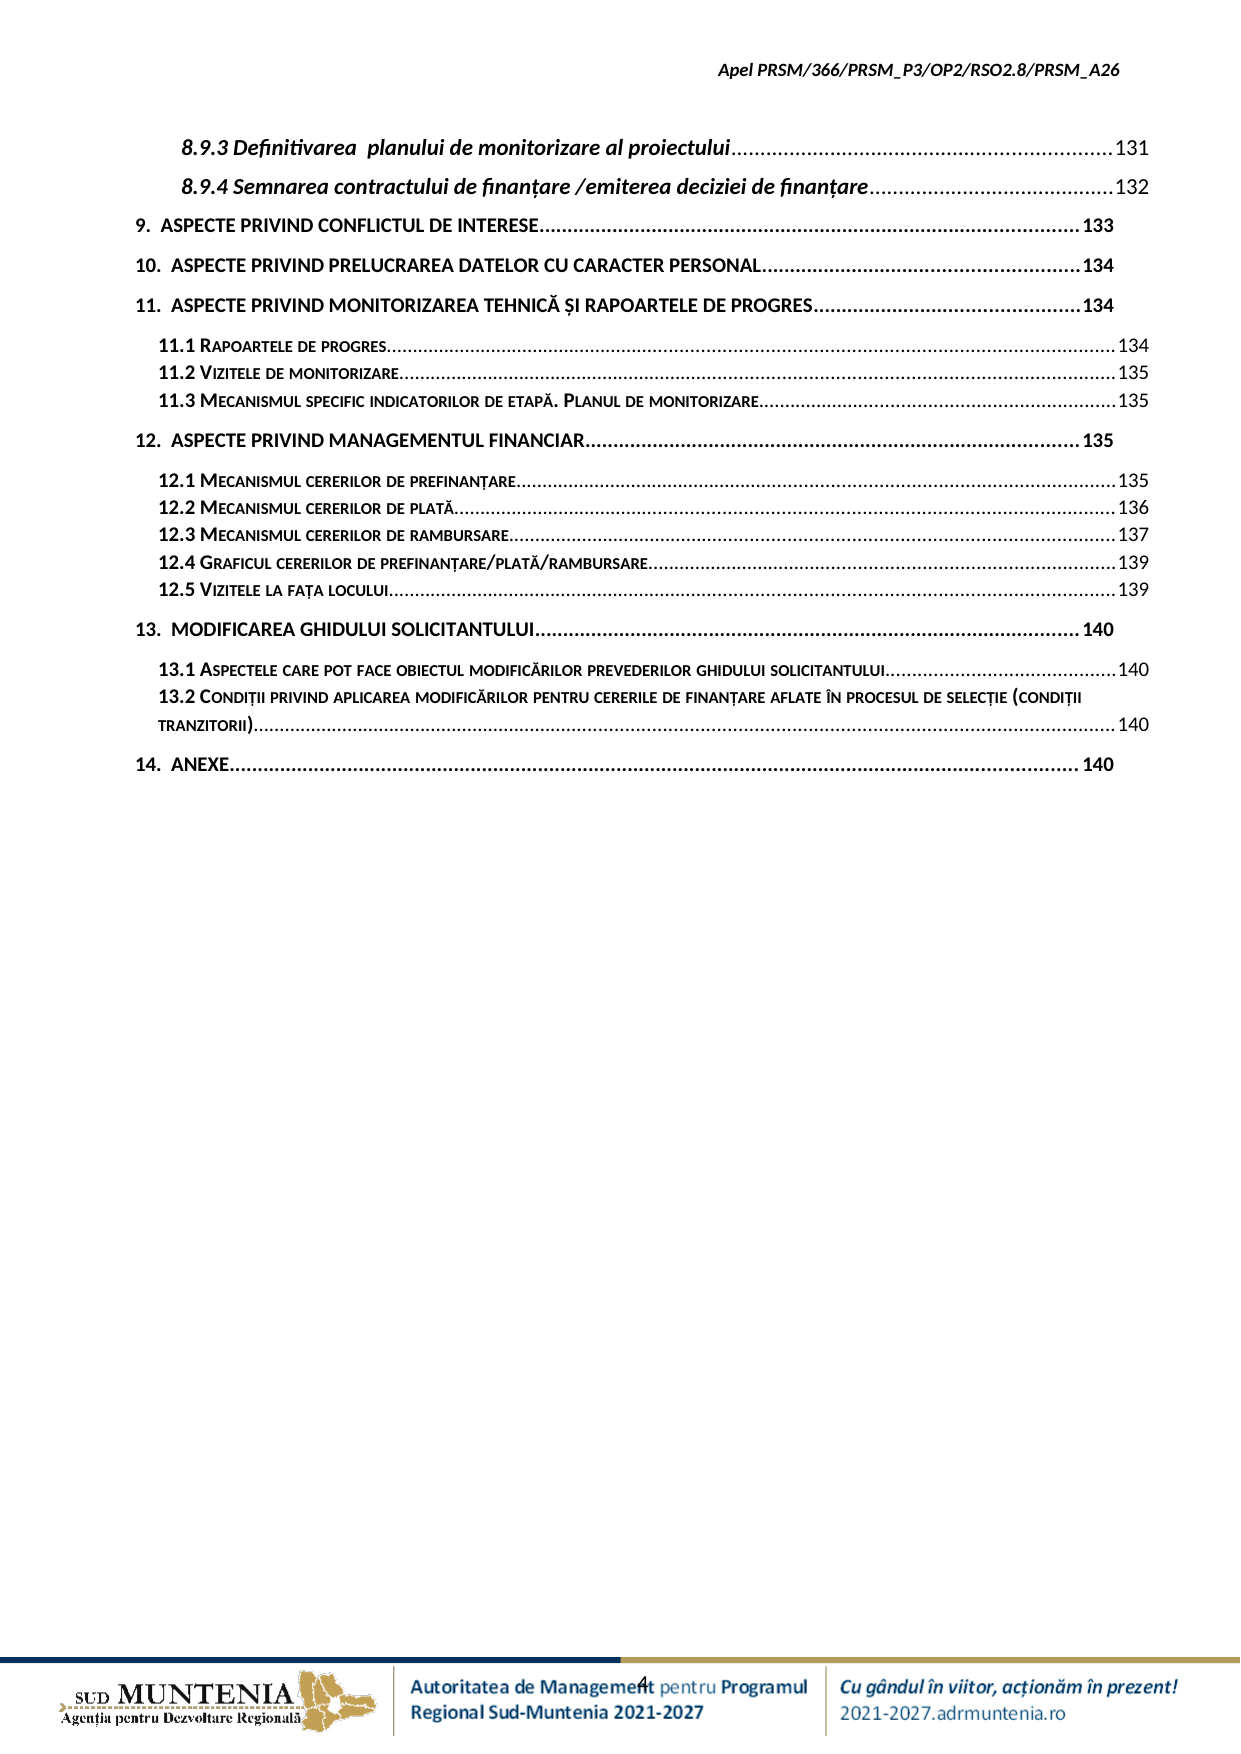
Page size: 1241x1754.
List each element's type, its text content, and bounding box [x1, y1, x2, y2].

text 12.4 Graficul cererilor de prefinanțare/plată/rambursare 139 [158, 549, 1150, 574]
text 11.3 Mecanismul specific indicatorilor de etapă. Planul de monitorizare 135 [158, 387, 1150, 412]
text 13.1 Aspectele care pot face obiectul modificărilor prevederilor ghidului solicitantului 140 [158, 656, 1150, 682]
text 12.1 Mecanismul cererilor de prefinanțare 135 [158, 467, 1150, 492]
text 14. ANEXE 140 [135, 751, 1150, 776]
picture [0, 1657, 1241, 1737]
text 12.5 Vizitele la fața locului 139 [158, 576, 1150, 602]
text 8.9.3 Definitivarea planului de monitorizare al proiectului 131 [181, 133, 1150, 162]
text 8.9.4 Semnarea contractului de finanțare /emiterea deciziei de finanțare 132 [181, 172, 1150, 200]
text 11.2 Vizitele de monitorizare 135 [158, 359, 1150, 385]
text 13. MODIFICAREA GHIDULUI SOLICITANTULUI 140 [135, 616, 1150, 642]
text 9. ASPECTE PRIVIND CONFLICTUL DE INTERESE 133 [135, 212, 1150, 238]
text 12.2 Mecanismul cererilor de plată 136 [158, 494, 1150, 519]
text 10. ASPECTE PRIVIND PRELUCRAREA DATELOR CU CARACTER PERSONAL 134 [135, 252, 1150, 278]
text 13.2 Condiții privind aplicarea modificărilor pentru cererile de finanțare aflate în procesul de selecție (condiții tranzitorii) 140 [158, 683, 1150, 736]
text 12. ASPECTE PRIVIND MANAGEMENTUL FINANCIAR 135 [135, 427, 1150, 452]
text 11. ASPECTE PRIVIND MONITORIZAREA TEHNICĂ ȘI RAPOARTELE DE PROGRES 134 [135, 292, 1150, 318]
text 12.3 Mecanismul cererilor de rambursare 137 [158, 522, 1150, 547]
text 11.1 Rapoartele de progres 134 [158, 332, 1150, 358]
